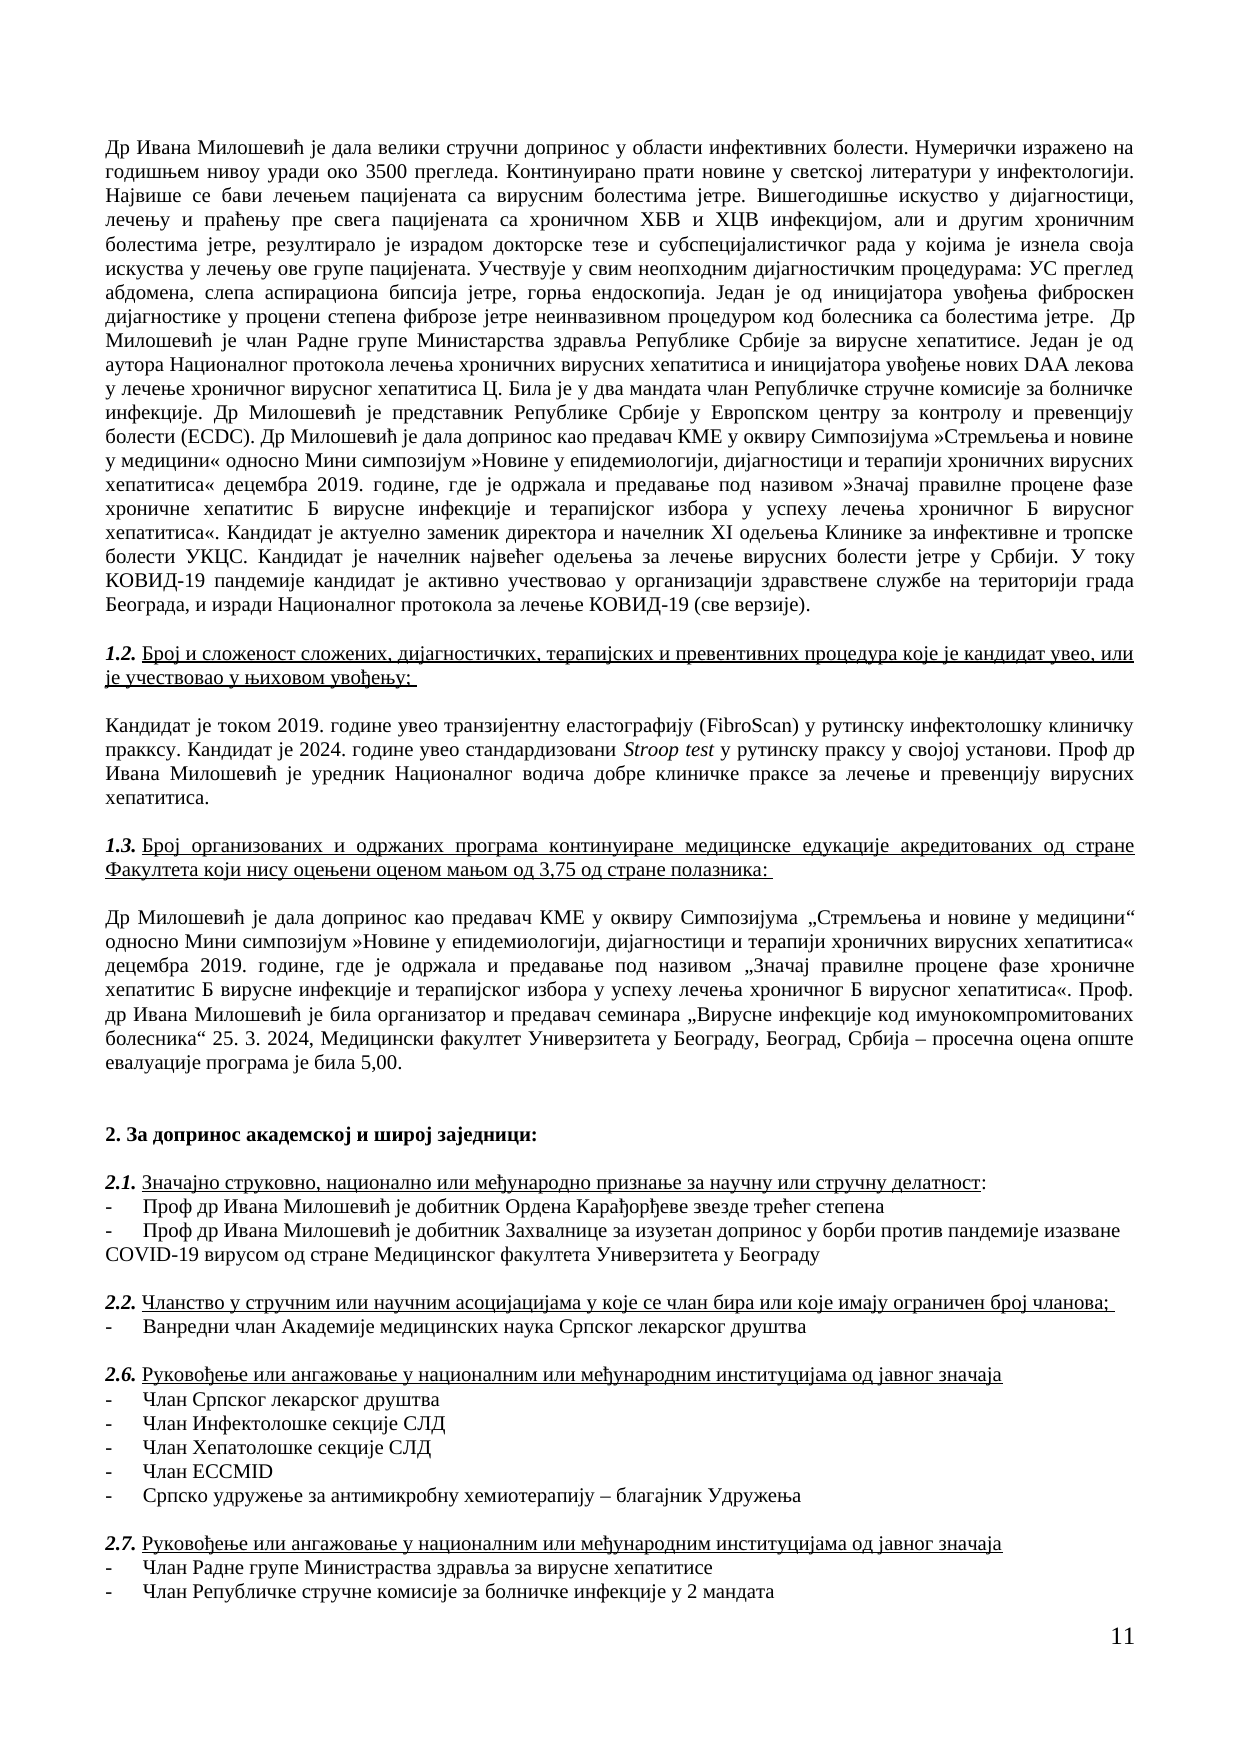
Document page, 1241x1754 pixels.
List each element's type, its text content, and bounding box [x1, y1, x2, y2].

list Члан Републичке стручне комисије за болничке инфекције у 2 мандата [105, 1579, 1135, 1603]
list Др Милошевић је дала допринос као предавач КМЕ у оквиру Симпозијума „Стремљења и новине у медицини“ односно Мини симпозијум »Новине у епидемиологији, дијагностици и терапији хроничних вирусних хепатитиса« децембра 2019. године, где је одржала и предавање под називом „Значај правилне процене фазе хроничне хепатитис Б вирусне инфекције и терапијског избора у успеху лечења хроничног Б вирусног хепатитиса«. Проф. др Ивана Милошевић је била организатор и предавач семинара „Вирусне инфекције код имунокомпромитованих болесника“ 25. 3. 2024, Медицински факултет Универзитета у Београду, Београд, Србија – просечна оцена опште евалуације програма је била 5,00. [105, 905, 1135, 1074]
list Члан Хепатолошке секције СЛД [105, 1434, 1135, 1459]
list Члан Радне групе Министраства здравља за вирусне хепатитисе [105, 1555, 1135, 1579]
list Ванредни члан Академије медицинских наука Српског лекарског друштва [105, 1314, 1135, 1338]
list Члан Инфектолошке секције СЛД [105, 1411, 1135, 1434]
list Др Ивана Милошевић је дала велики стручни допринос у области инфективних болести. Нумерички изражено на годишњем нивоу уради око 3500 прегледа. Континуирано прати новине у светској литератури у инфектологији. Највише се бави лечењем пацијената са вирусним болестима јетре. Вишегодишње искуство у дијагностици, лечењу и праћењу пре свега пацијената са хроничном ХБВ и ХЦВ инфекцијом, али и другим хроничним болестима јетре, резултирало је израдом докторске тезе и субспецијалистичког рада у којима је изнела своја искуства у лечењу ове групе пацијената. Учествује у свим неопходним дијагностичким процедурама: УС преглед абдомена, слепа аспирациона бипсија јетре, горња ендоскопија. Један је од иницијатора увођења фиброскен дијагностике у процени степена фиброзе јетре неинвазивном процедуром код болесника са болестима јетре. Др Милошевић је члан Радне групе Министарства здравља Републике Србије за вирусне хепатитисе. Један је од аутора Националног протокола лечења хроничних вирусних хепатитиса и иницијатора увођење нових DAA лекова у лечење хроничног вирусног хепатитиса Ц. Била је у два мандата члан Републичке стручне комисије за болничке инфекције. Др Милошевић је представник Републике Србије у Европском центру за контролу и превенцију болести (ECDC). Др Милошевић је дала допринос као предавач КМЕ у оквиру Симпозијума »Стремљења и новине у медицини« односно Мини симпозијум »Новине у епидемиологији, дијагностици и терапији хроничних вирусних хепатитиса« децембра 2019. године, где је одржала и предавање под називом »Значај правилне процене фазе хроничне хепатитис Б вирусне инфекције и терапијског избора у успеху лечења хроничног Б вирусног хепатитиса«. Кандидат је актуелно заменик директора и начелник XI одељења Клинике за инфективне и тропске болести УКЦС. Кандидат је начелник највећег одељења за лечење вирусних болести јетре у Србији. У току КОВИД-19 пандемије кандидат је активно учествовао у организацији здравствене службе на територији града Београда, и изради Националног протокола за лечење КОВИД-19 (све верзије). [105, 135, 1135, 616]
list Српско удружење за антимикробну хемиотерапију – благајник Удружења [105, 1483, 1151, 1507]
list Значајно струковно, национално или међународно признање за научну или стручну делатност: [105, 1170, 1135, 1194]
list За допринос академској и широј заједници: [105, 1122, 1135, 1146]
list Члан ECCMID [105, 1459, 1135, 1483]
list Проф др Ивана Милошевић је добитник Захвалнице за изузетан допринос у борби против пандемије изазване COVID-19 вирусом од стране Медицинског факултета Универзитета у Београду [105, 1218, 1135, 1266]
text 2.6. Руковођење или ангажовање у националним или међународним институцијама од јавног значаја [105, 1362, 1135, 1386]
list Проф др Ивана Милошевић је добитник Ордена Карађорђеве звезде трећег степена [105, 1194, 1135, 1218]
list Члан Српског лекарског друштва [105, 1386, 1135, 1411]
list Чланство у стручним или научним асоцијацијама у које се члан бира или које имају ограничен број чланова; [105, 1290, 1135, 1314]
text 2.7. Руковођење или ангажовање у националним или међународним институцијама од јавног значаја [105, 1531, 1135, 1555]
list Број организованих и одржаних програма континуиране медицинске едукације акредитованих од стране Факултета који нису оцењени оценом мањом од 3,75 од стране полазника: [105, 833, 1135, 881]
list Кандидат је током 2019. године увео транзијентну еластографију (FibroScan) у рутинску инфектолошку клиничку пракксу. Кандидат је 2024. године увео стандардизовани Stroop test у рутинску праксу у својој установи. Проф др Ивана Милошевић је уредник Националног водича добре клиничке праксе за лечење и превенцију вирусних хепатитиса. [105, 713, 1135, 809]
list Број и сложеност сложених, дијагностичких, терапијских и превентивних процедура које је кандидат увео, или је учествовао у њиховом увођењу; [105, 641, 1135, 689]
